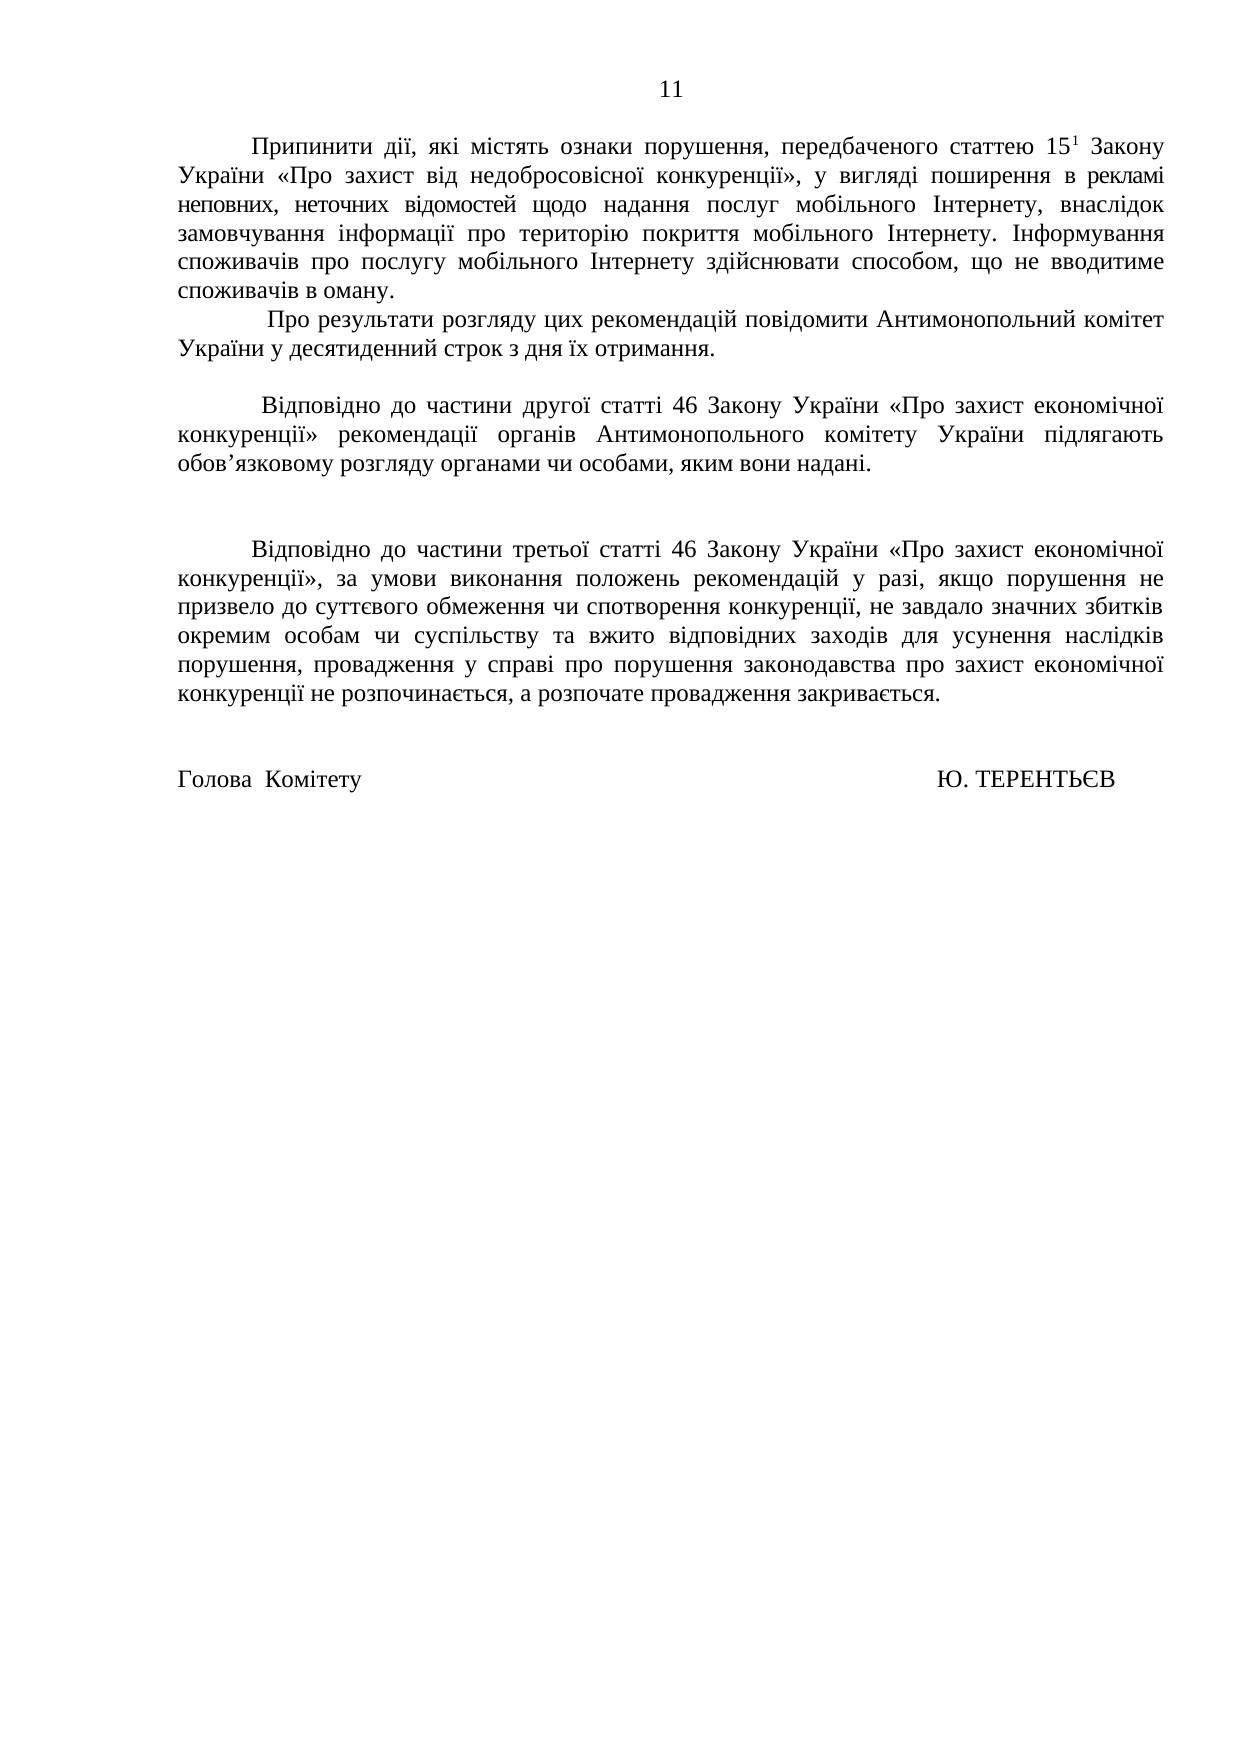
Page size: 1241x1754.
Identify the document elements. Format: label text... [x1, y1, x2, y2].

text Припинити дії, які містять ознаки порушення, передбаченого статтею 151 Закону України «Про захист від недобросовісної конкуренції», у вигляді поширення в рекламі неповних, неточних відомостей щодо надання послуг мобільного Інтернету, внаслідок замовчування інформації про територію покриття мобільного Інтернету. Інформування споживачів про послугу мобільного Інтернету здійснювати способом, що не вводитиме споживачів в оману. [177, 131, 1164, 304]
text Відповідно до частини другої статті 46 Закону України «Про захист економічної конкуренції» рекомендації органів Антимонопольного комітету України підлягають обов’язковому розгляду органами чи особами, яким вони надані. [177, 390, 1164, 476]
text Голова Комітету Ю. ТЕРЕНТЬЄВ [177, 764, 1164, 793]
text Відповідно до частини третьої статті 46 Закону України «Про захист економічної конкуренції», за умови виконання положень рекомендацій у разі, якщо порушення не призвело до суттєвого обмеження чи спотворення конкуренції, не завдало значних збитків окремим особам чи суспільству та вжито відповідних заходів для усунення наслідків порушення, провадження у справі про порушення законодавства про захист економічної конкуренції не розпочинається, а розпочате провадження закривається. [177, 534, 1164, 706]
text Про результати розгляду цих рекомендацій повідомити Антимонопольний комітет України у десятиденний строк з дня їх отримання. [177, 304, 1164, 361]
